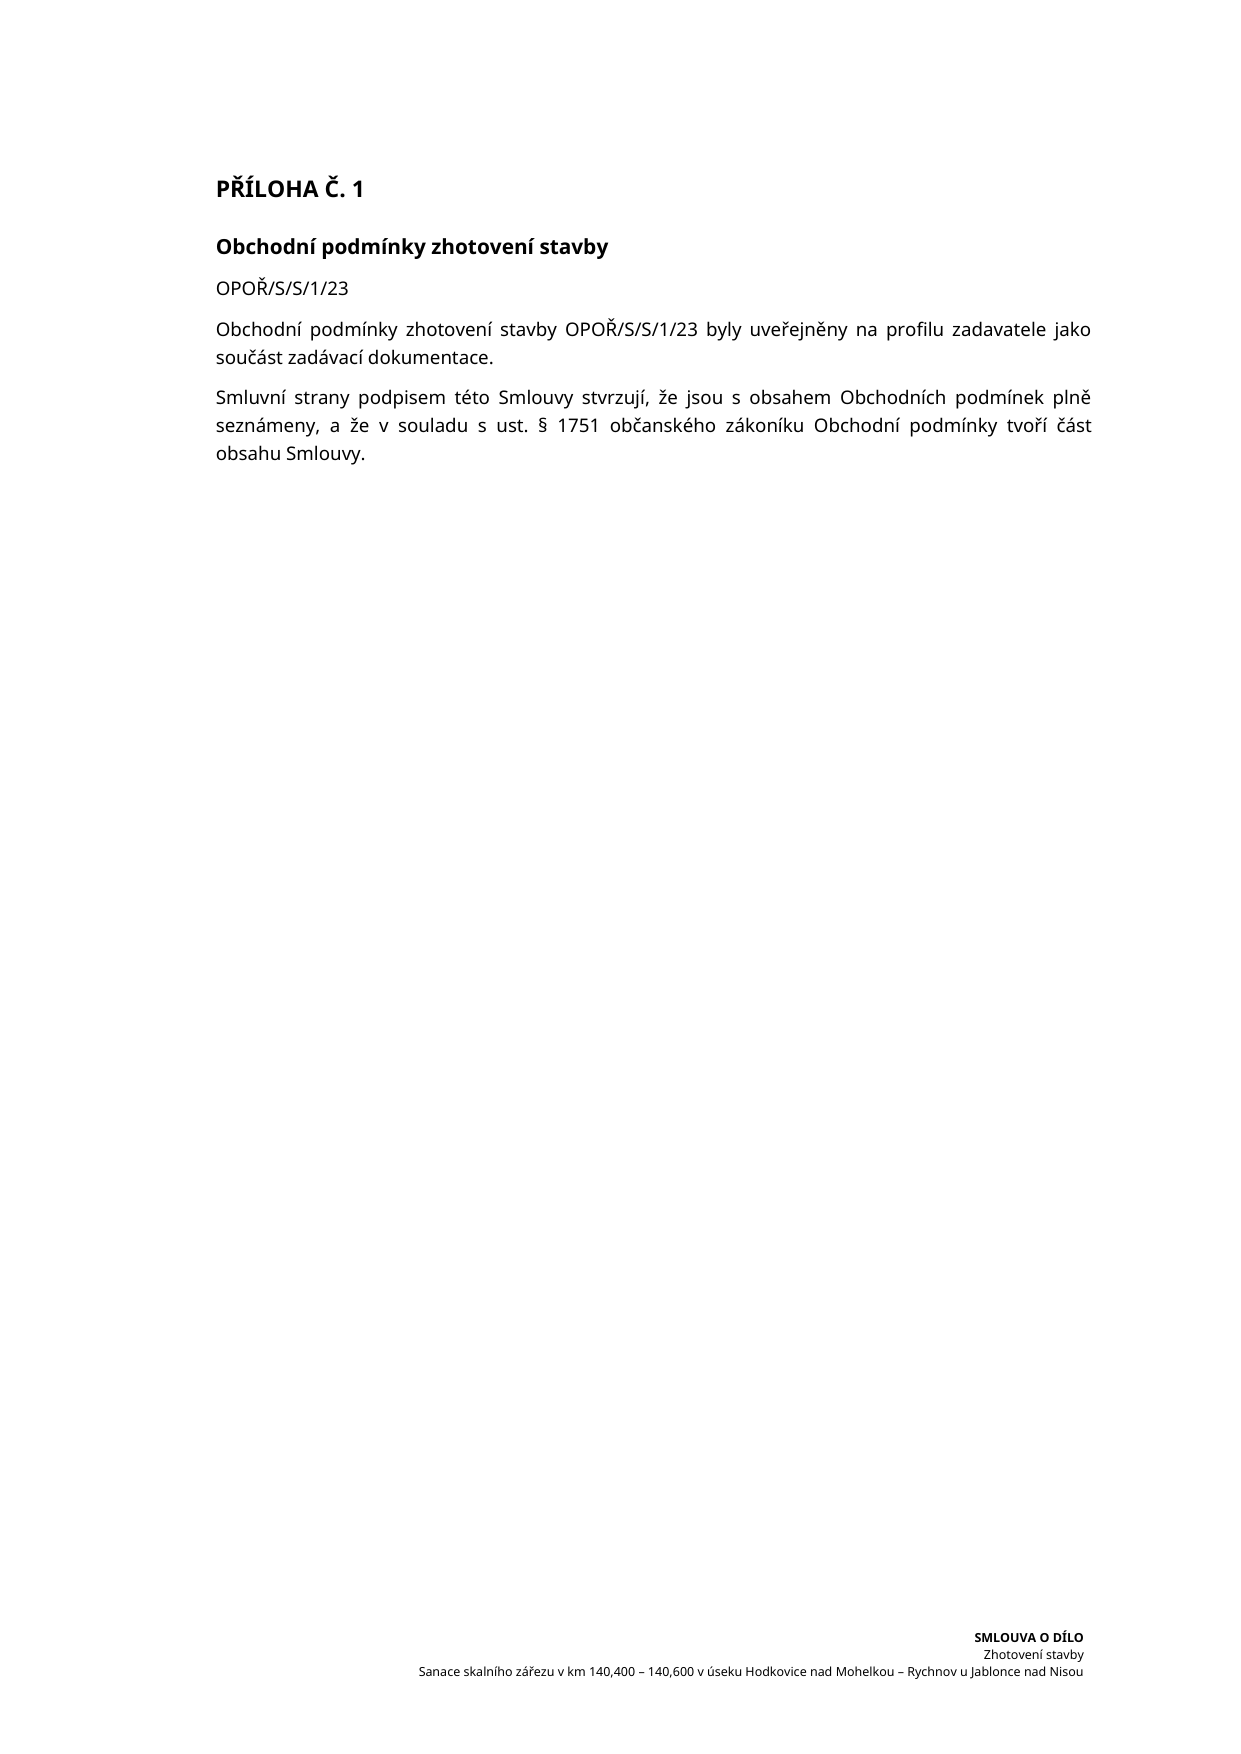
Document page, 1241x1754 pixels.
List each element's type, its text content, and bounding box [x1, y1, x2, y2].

text OPOŘ/S/S/1/23 [216, 276, 1093, 301]
text Obchodní podmínky zhotovení stavby OPOŘ/S/S/1/23 byly uveřejněny na profilu zadavatele jako součást zadávací dokumentace. [216, 316, 1093, 370]
text Smluvní strany podpisem této Smlouvy stvrzují, že jsou s obsahem Obchodních podmínek plně seznámeny, a že v souladu s ust. § 1751 občanského zákoníku Obchodní podmínky tvoří část obsahu Smlouvy. [216, 385, 1093, 466]
text Obchodní podmínky zhotovení stavby [216, 232, 1093, 260]
text Příloha č. 1 [216, 172, 1093, 204]
